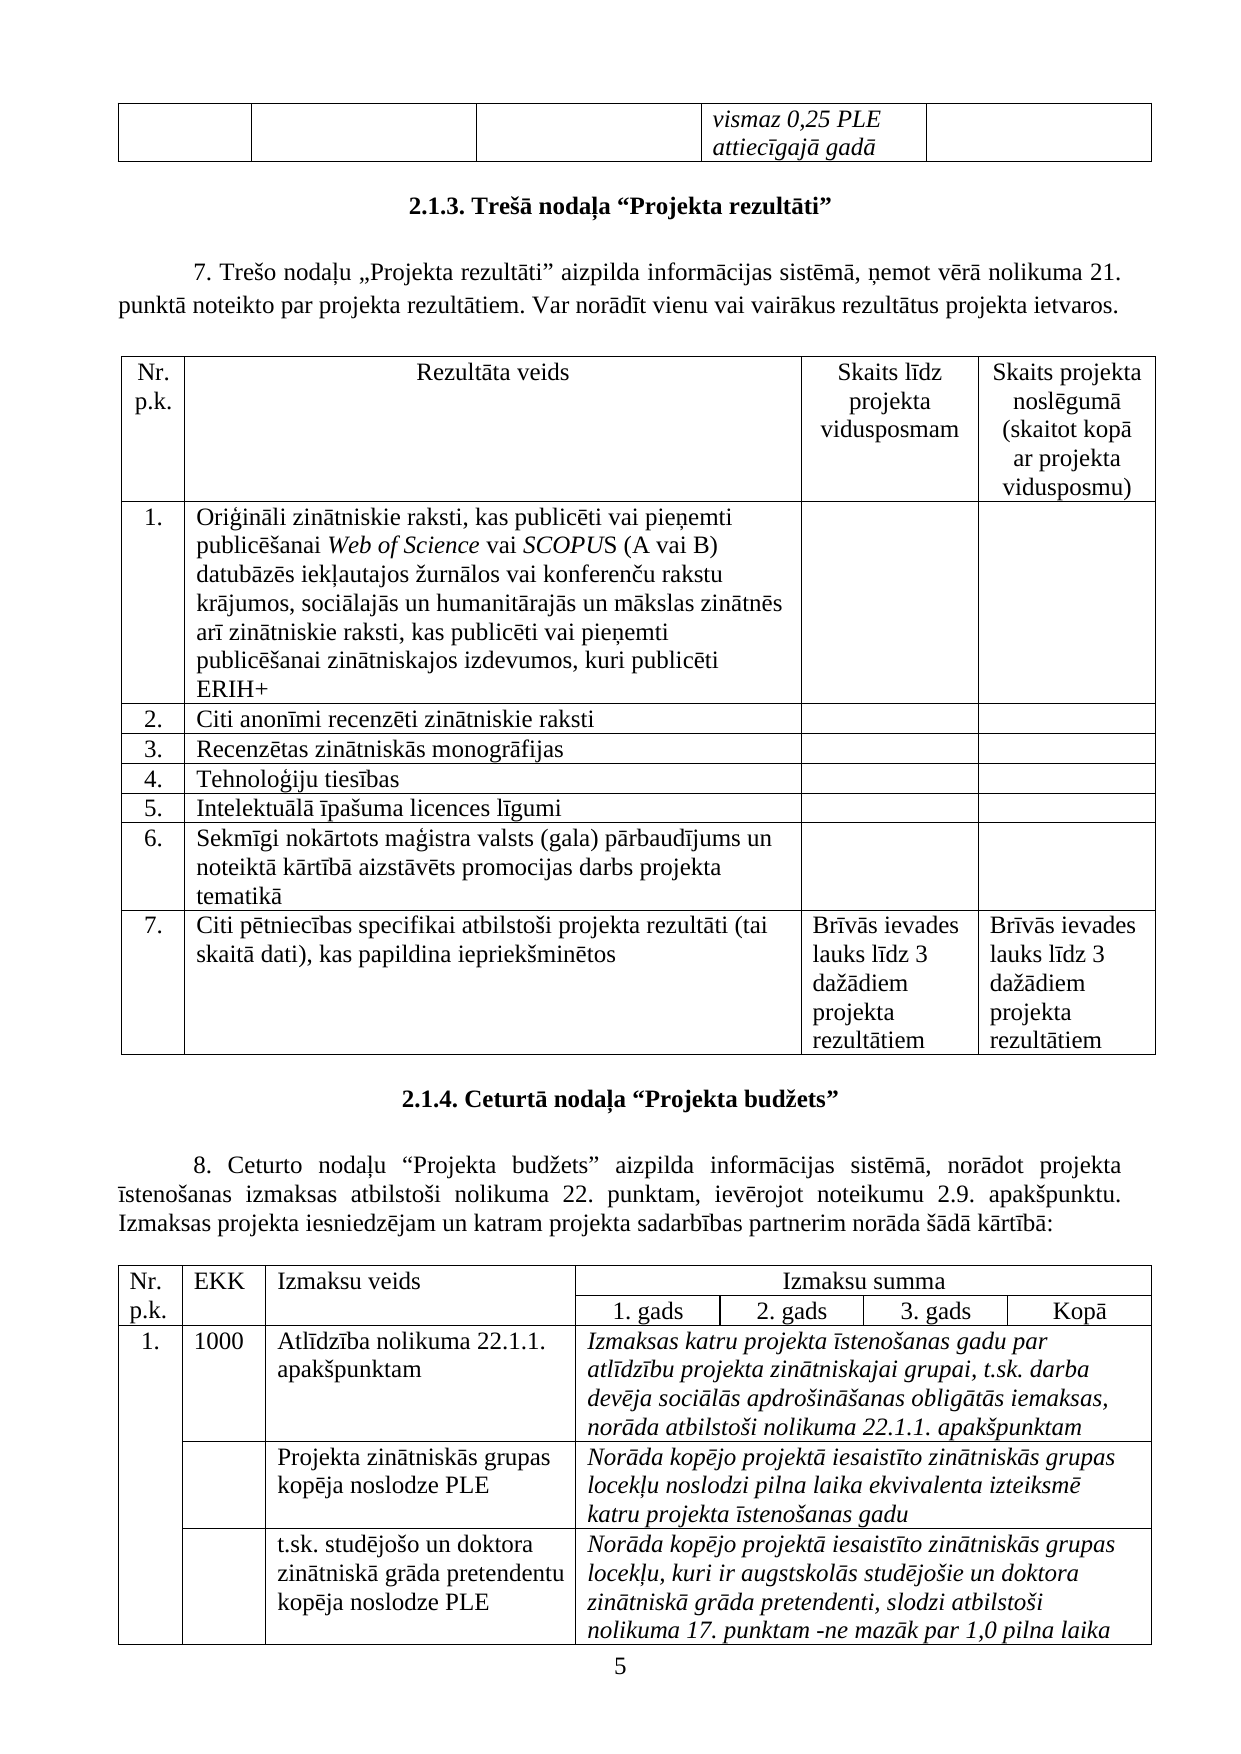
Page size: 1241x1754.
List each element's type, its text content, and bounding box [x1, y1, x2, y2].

table_cell Brīvās ievades lauks līdz 3 dažādiem projekta rezultātiem [979, 911, 1155, 1054]
table_cell Norāda kopējo projektā iesaistīto zinātniskās grupas locekļu noslodzi pilna laika ekvivalenta izteiksmē katru projekta īstenošanas gadu [576, 1442, 1151, 1528]
table_cell Citi pētniecības specifikai atbilstoši projekta rezultāti (tai skaitā dati), kas papildina iepriekšminētos [185, 911, 801, 1054]
table_header Izmaksu veids [266, 1266, 575, 1325]
table_cell 2. [122, 704, 184, 733]
table_cell [979, 764, 1155, 792]
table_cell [252, 104, 476, 161]
table_cell [802, 704, 978, 733]
table_cell [183, 1442, 265, 1528]
subtitle 2.1.3. Trešā nodaļa “Projekta rezultāti” [118, 191, 1122, 220]
table_cell [979, 734, 1155, 763]
table_cell 3. [122, 734, 184, 763]
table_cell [477, 104, 701, 161]
table_cell Citi anonīmi recenzēti zinātniskie raksti [185, 704, 801, 733]
subtitle 2.1.4. Ceturtā nodaļa “Projekta budžets” [118, 1084, 1122, 1113]
table_cell Brīvās ievades lauks līdz 3 dažādiem projekta rezultātiem [802, 911, 978, 1054]
table_cell 1000 [183, 1326, 265, 1441]
table_cell 1. [122, 502, 184, 703]
table_cell Izmaksas katru projekta īstenošanas gadu par atlīdzību projekta zinātniskajai grupai, t.sk. darba devēja sociālās apdrošināšanas obligātās iemaksas, norāda atbilstoši nolikuma 22.1.1. apakšpunktam [576, 1326, 1151, 1441]
table_cell Projekta zinātniskās grupas kopēja noslodze PLE [266, 1442, 575, 1528]
table_cell [979, 502, 1155, 703]
table_cell 5. [122, 794, 184, 822]
table_cell Sekmīgi nokārtots maģistra valsts (gala) pārbaudījums un noteiktā kārtībā aizstāvēts promocijas darbs projekta tematikā [185, 823, 801, 909]
table_cell [183, 1529, 265, 1644]
table_cell [802, 734, 978, 763]
table_header Rezultāta veids [185, 357, 801, 501]
table_cell Intelektuālā īpašuma licences līgumi [185, 794, 801, 822]
table_cell Atlīdzība nolikuma 22.1.1. apakšpunktam [266, 1326, 575, 1441]
table_cell Oriģināli zinātniskie raksti, kas publicēti vai pieņemti publicēšanai Web of Science vai SCOPUS (A vai B) datubāzēs iekļautajos žurnālos vai konferenču rakstu krājumos, sociālajās un humanitārajās un mākslas zinātnēs arī zinātniskie raksti, kas publicēti vai pieņemti publicēšanai zinātniskajos izdevumos, kuri publicēti ERIH+ [185, 502, 801, 703]
table_header Nr. p.k. [119, 1266, 182, 1325]
table_cell [979, 704, 1155, 733]
text 7. Trešo nodaļu „Projekta rezultāti” aizpilda informācijas sistēmā, ņemot vērā nolikuma 21. punktā noteikto par projekta rezultātiem. Var norādīt vienu vai vairākus rezultātus projekta ietvaros. [118, 257, 1122, 319]
table_cell 1. gads [576, 1296, 719, 1325]
table_cell Kopā [1008, 1296, 1151, 1325]
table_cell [576, 1529, 1151, 1644]
table_cell 1. [119, 1326, 182, 1644]
table_cell 2. gads [721, 1296, 863, 1325]
table_cell [979, 823, 1155, 909]
table_header Nr. p.k. [122, 357, 184, 501]
table_cell 6. [122, 823, 184, 909]
table_header EKK [183, 1266, 265, 1325]
table_cell [802, 764, 978, 792]
table_cell Recenzētas zinātniskās monogrāfijas [185, 734, 801, 763]
table_cell 7. [122, 911, 184, 1054]
table_header Izmaksu summa [576, 1266, 1151, 1295]
table_cell [802, 823, 978, 909]
table_cell 4. [122, 764, 184, 792]
table_cell [979, 794, 1155, 822]
text 8. Ceturto nodaļu “Projekta budžets” aizpilda informācijas sistēmā, norādot projekta īstenošanas izmaksas atbilstoši nolikuma 22. punktam, ievērojot noteikumu 2.9. apakšpunktu. Izmaksas projekta iesniedzējam un katram projekta sadarbības partnerim norāda šādā kārtībā: [118, 1150, 1122, 1236]
table_cell [802, 794, 978, 822]
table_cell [119, 104, 251, 161]
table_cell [927, 104, 1151, 161]
table_cell Tehnoloģiju tiesības [185, 764, 801, 792]
table_cell 3. gads [864, 1296, 1007, 1325]
table_header Skaits projekta noslēgumā (skaitot kopā ar projekta vidusposmu) [979, 357, 1155, 501]
table_cell [802, 502, 978, 703]
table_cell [266, 1529, 575, 1644]
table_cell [702, 104, 926, 161]
table_header Skaits līdz projekta vidusposmam [802, 357, 978, 501]
